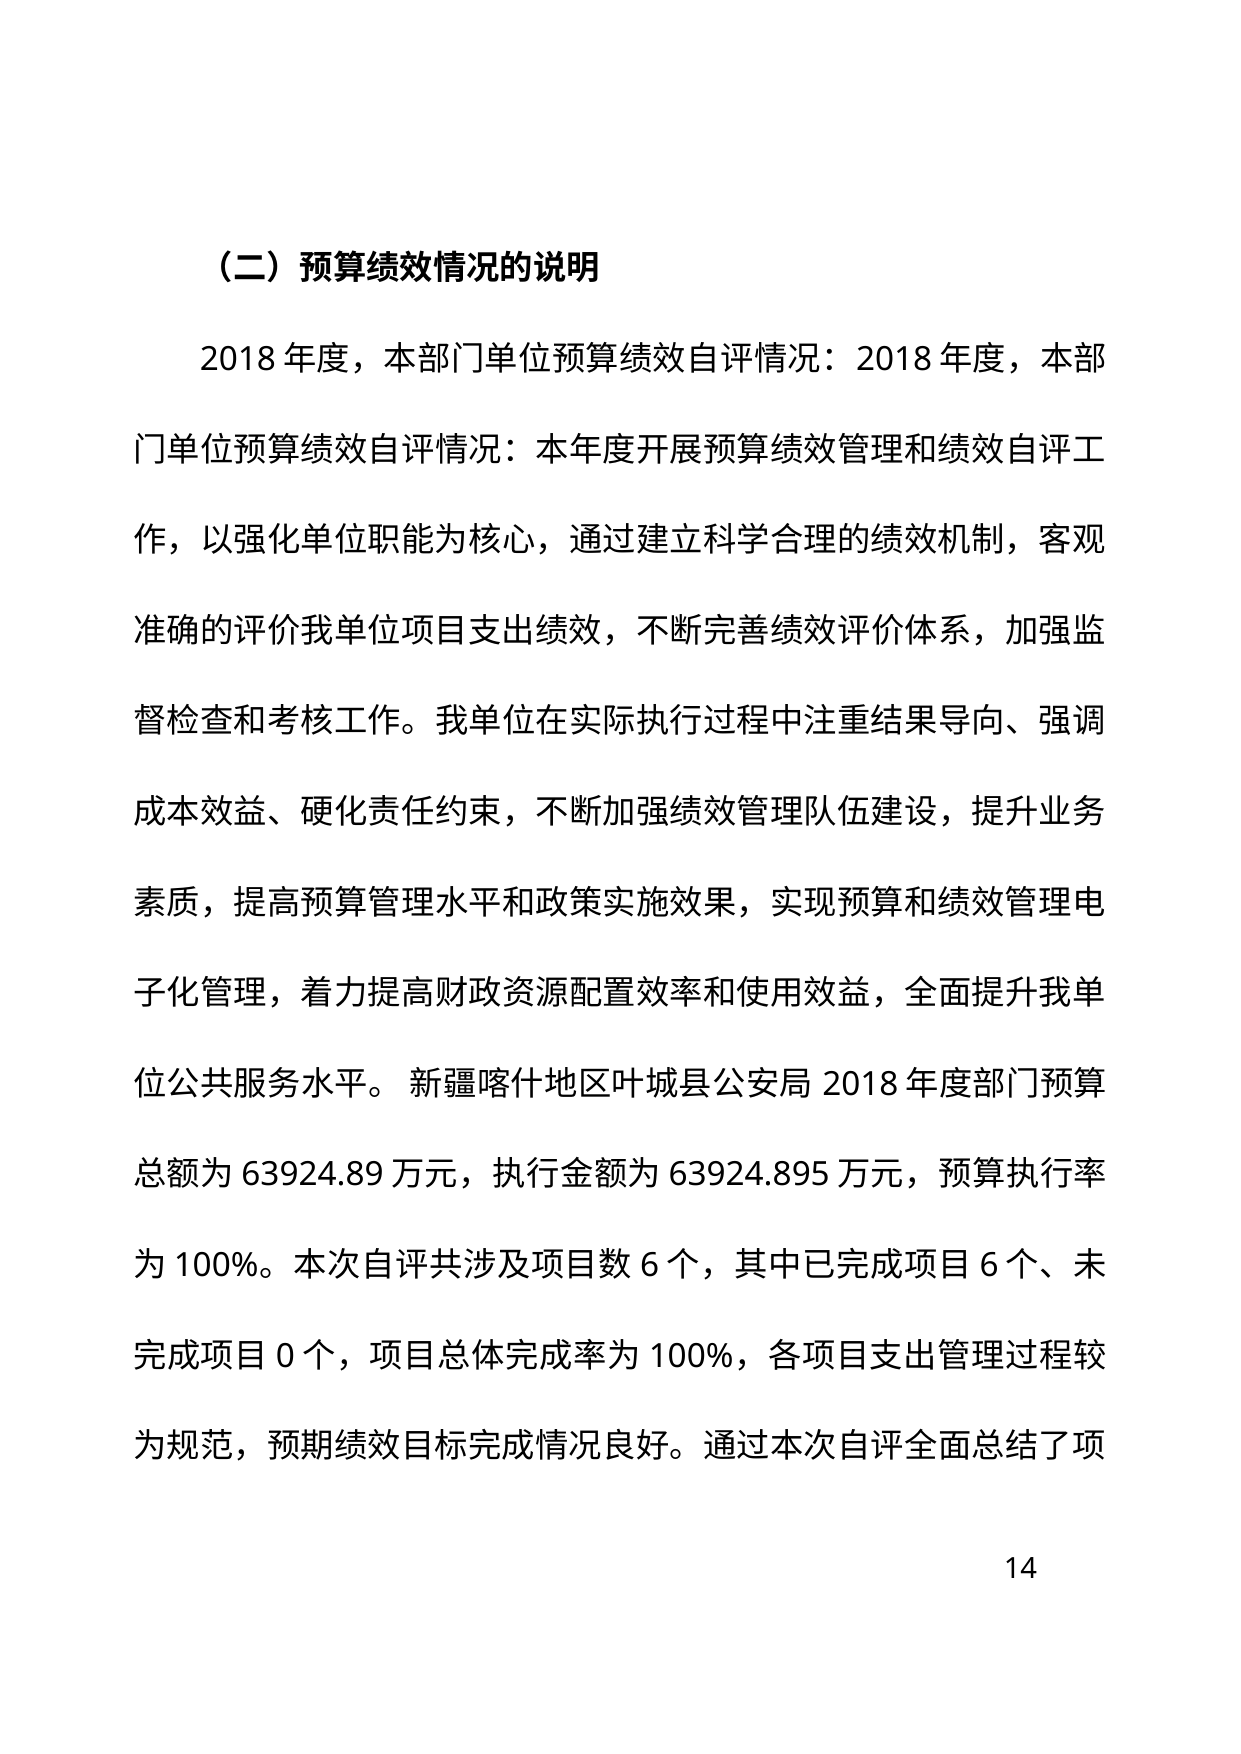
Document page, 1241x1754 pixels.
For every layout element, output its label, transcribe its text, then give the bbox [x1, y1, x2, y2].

text （二）预算绩效情况的说明 [133, 220, 1107, 311]
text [133, 311, 1107, 1489]
